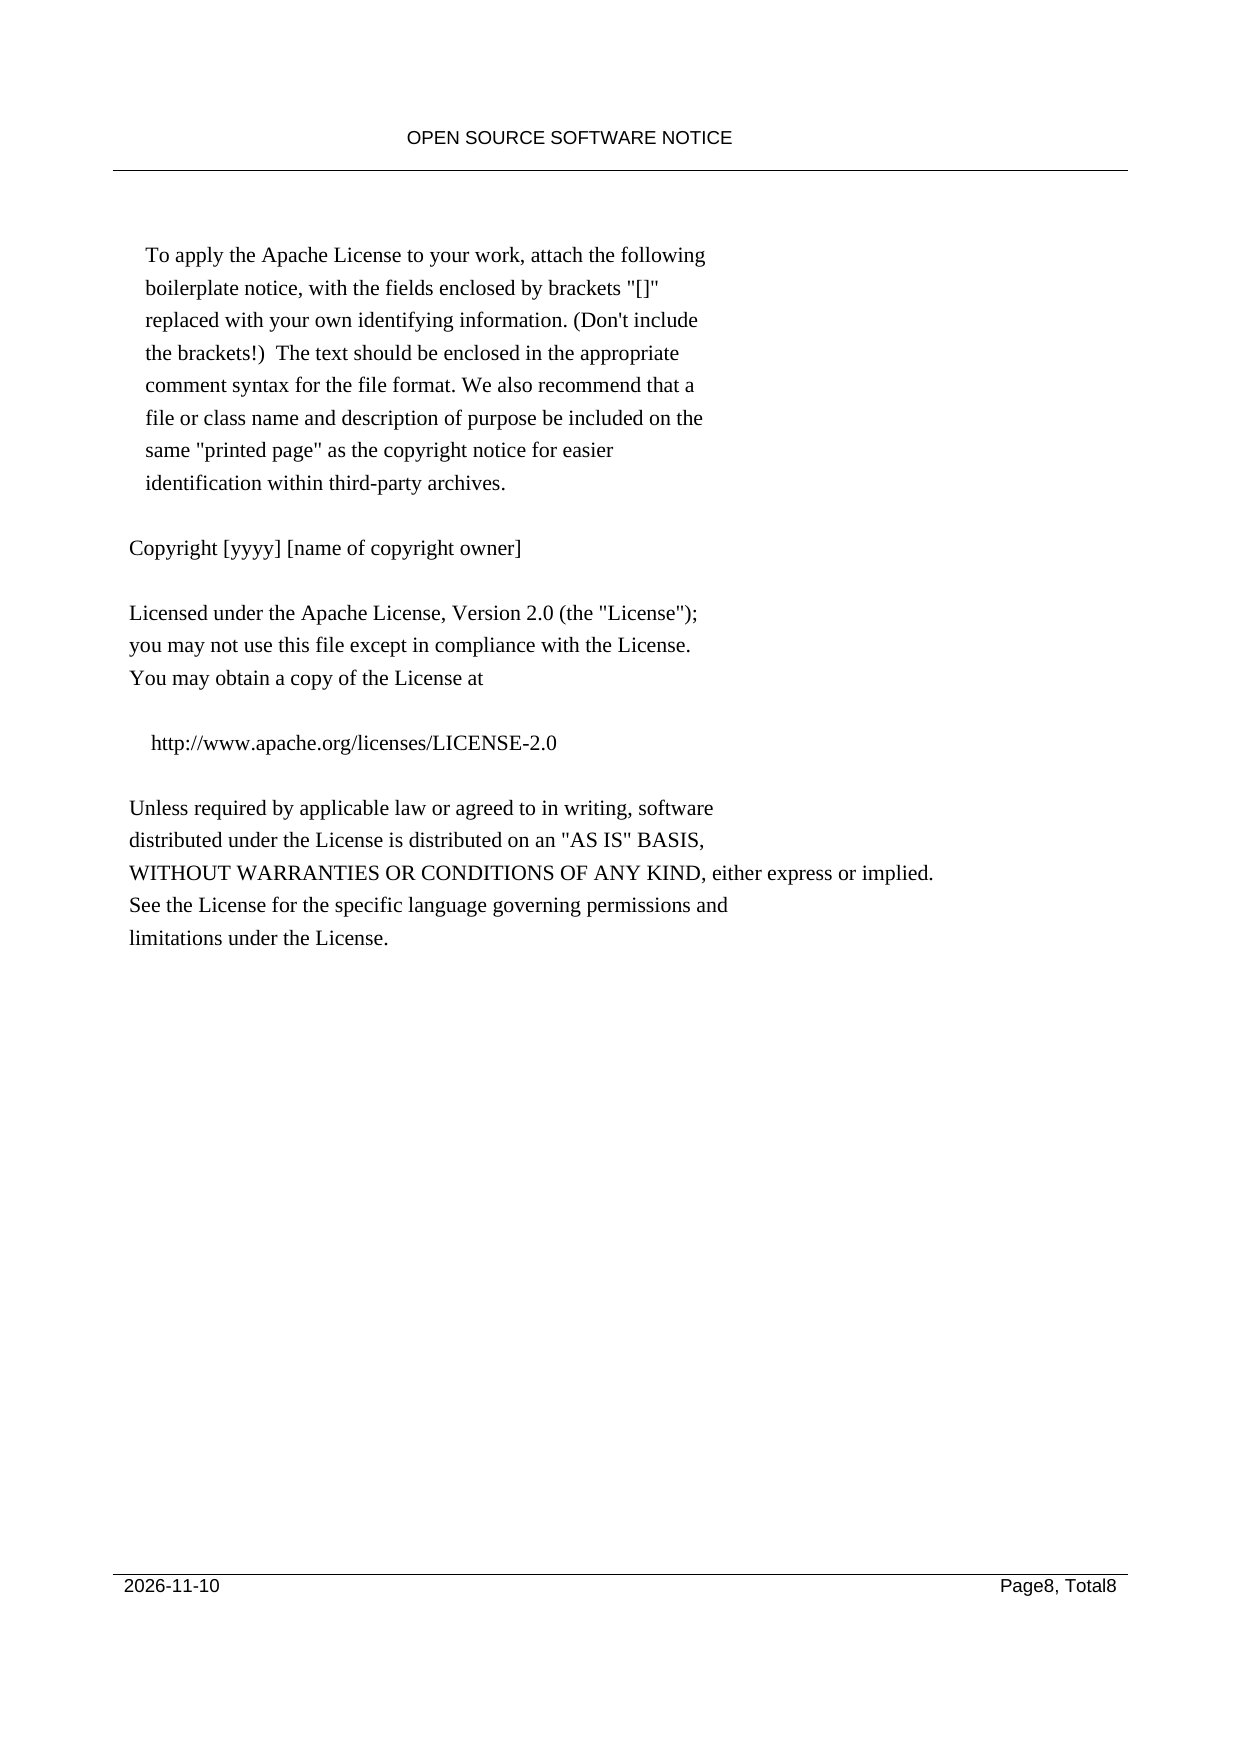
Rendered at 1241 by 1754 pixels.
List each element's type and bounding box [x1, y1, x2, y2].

text [112, 206, 1128, 954]
